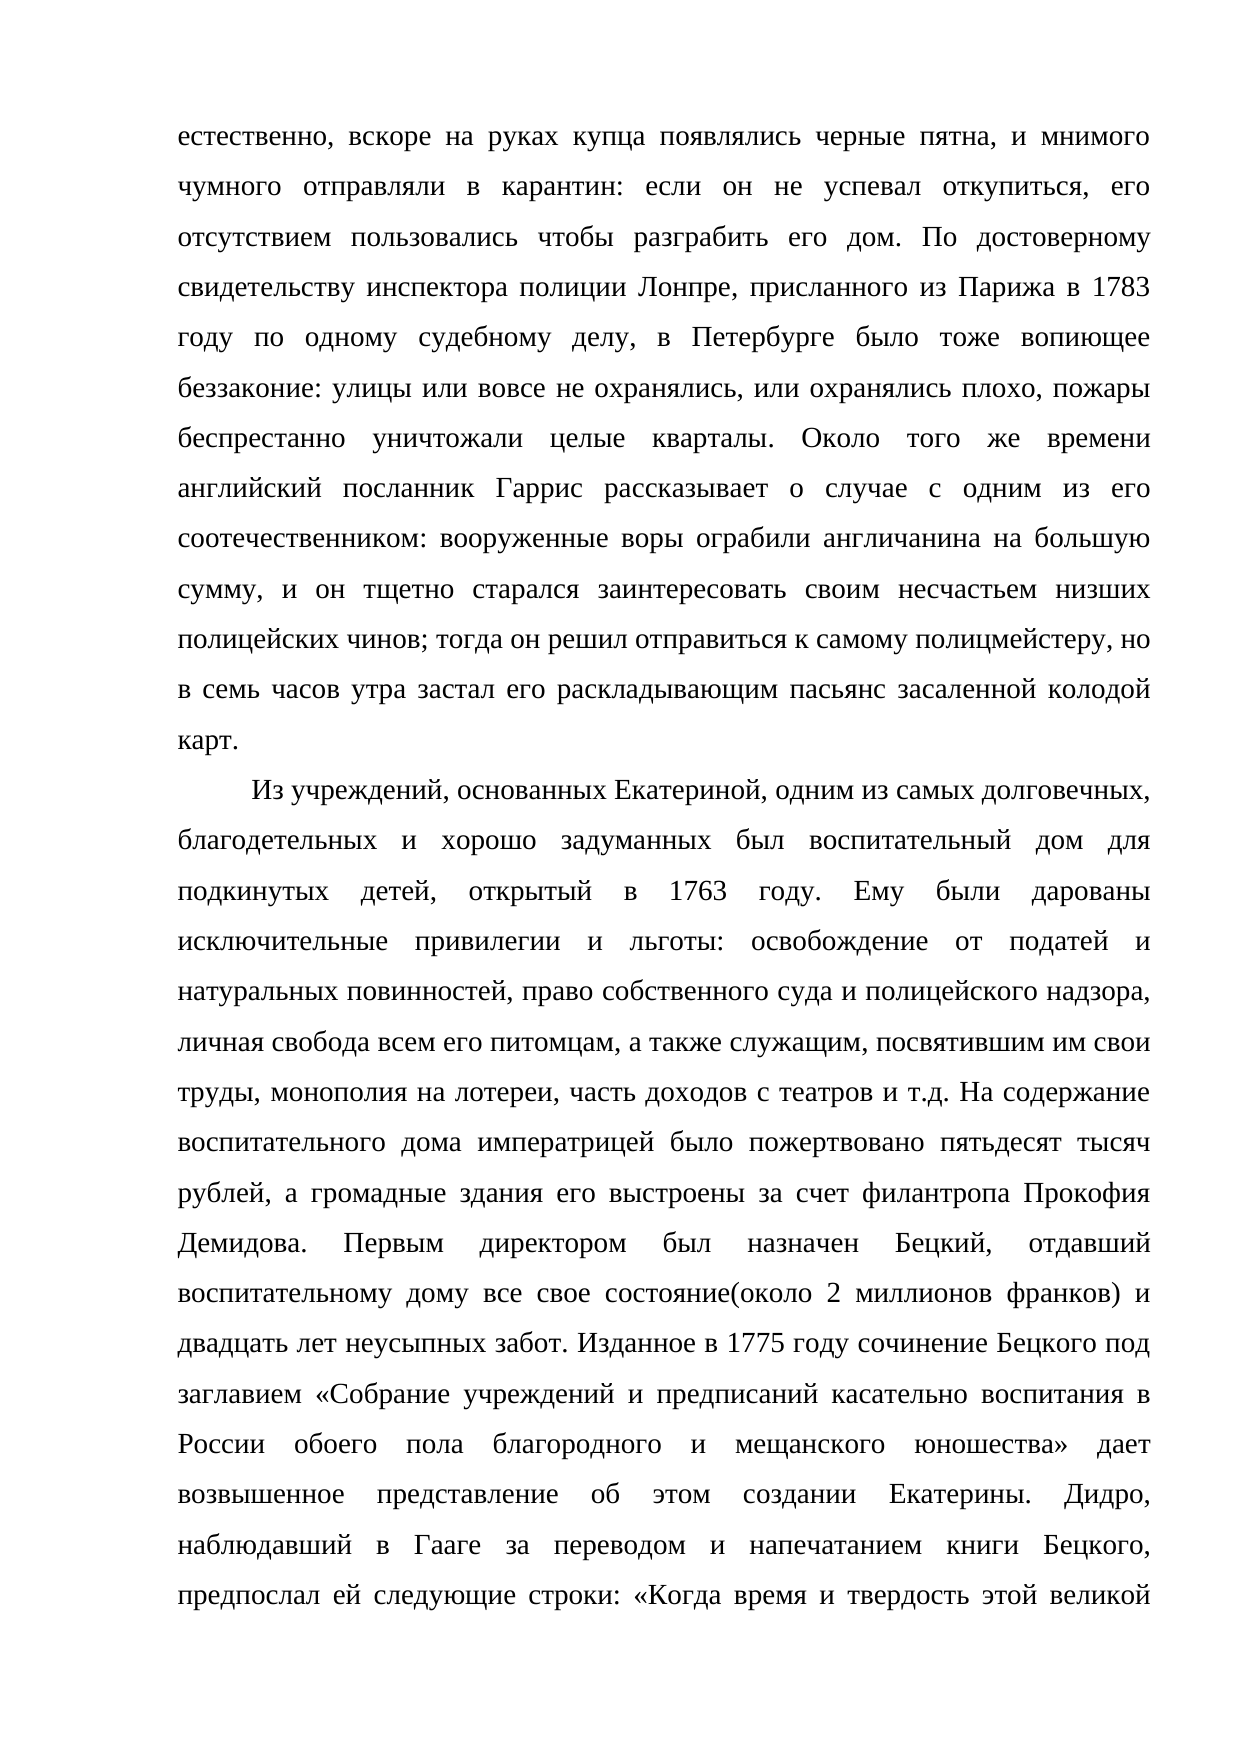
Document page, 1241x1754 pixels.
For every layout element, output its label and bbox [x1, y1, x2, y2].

text [177, 118, 1152, 755]
text [177, 772, 1152, 1611]
